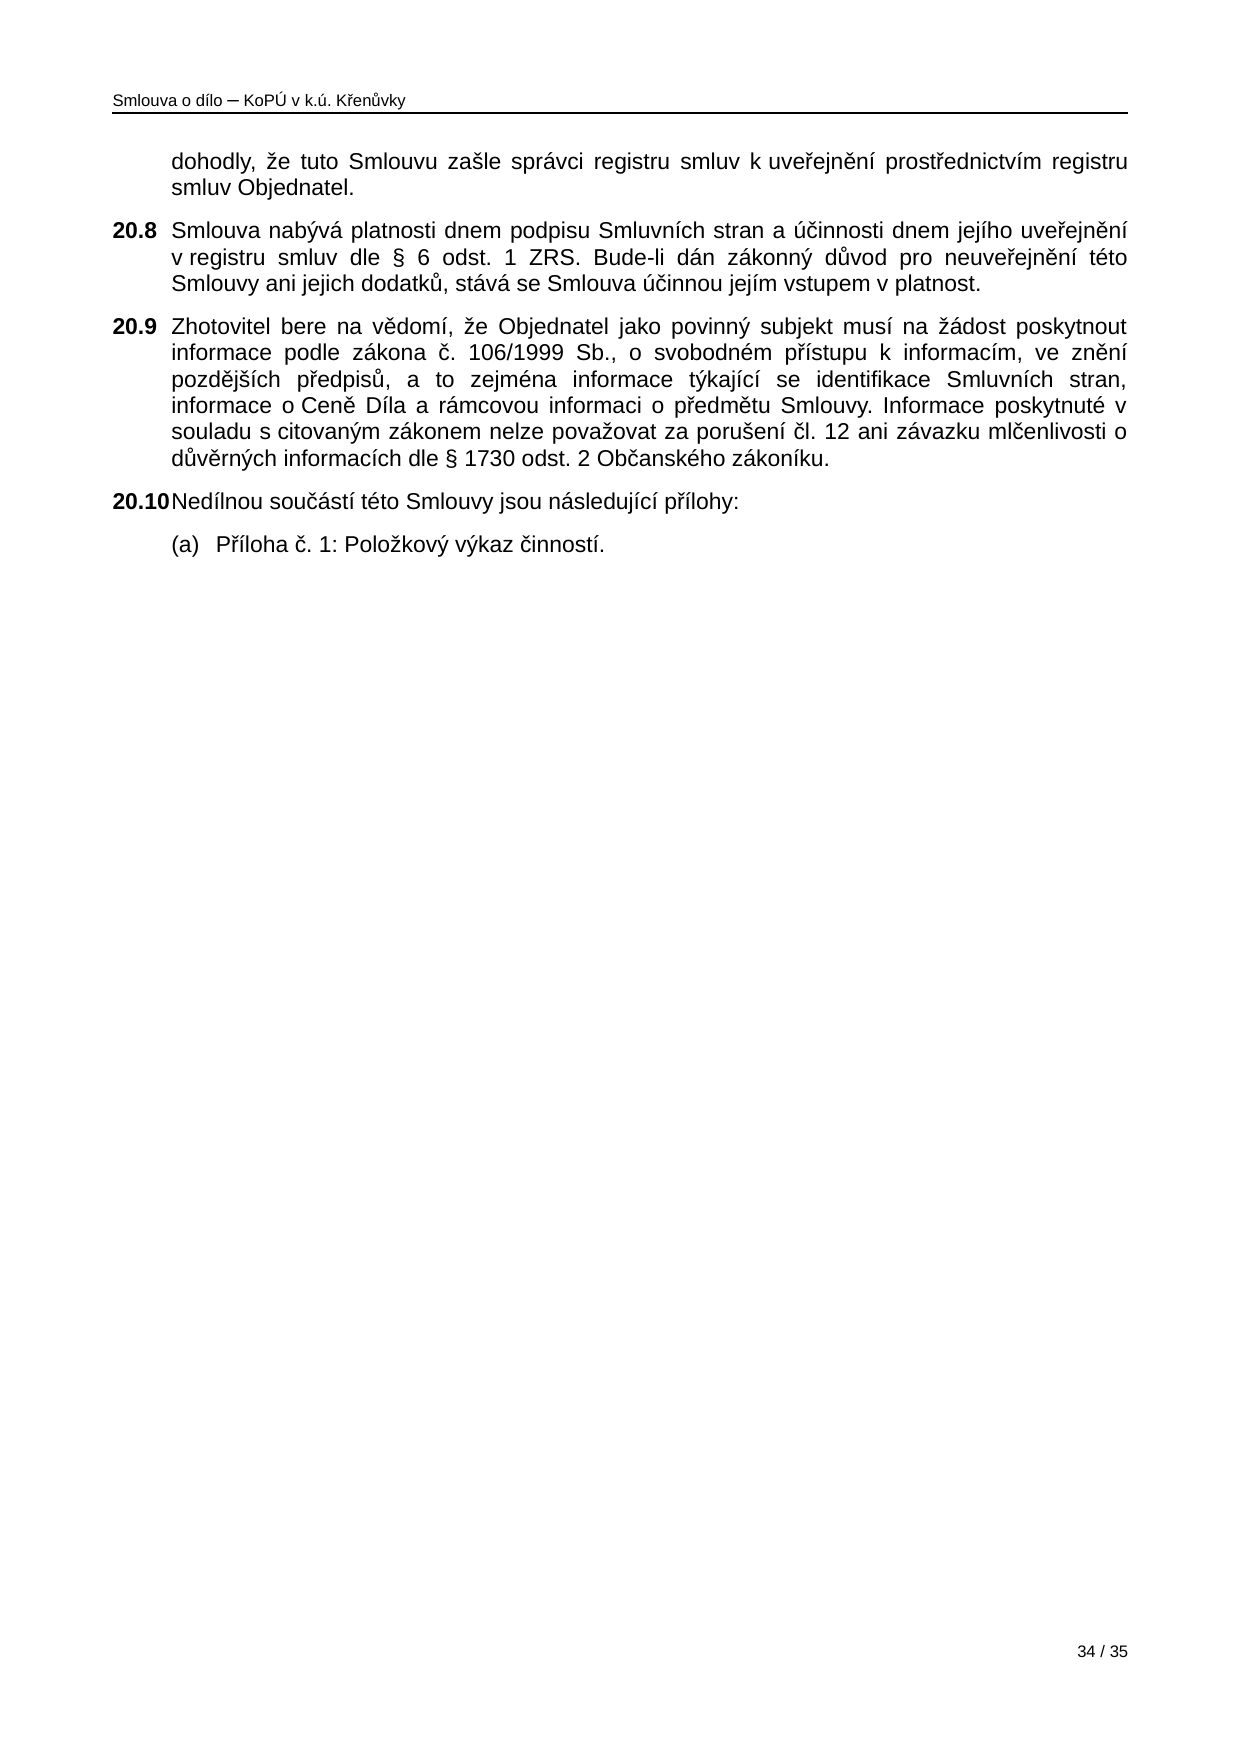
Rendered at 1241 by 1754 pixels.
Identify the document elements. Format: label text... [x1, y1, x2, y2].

list Příloha č. 1: Položkový výkaz činností. [171, 531, 1128, 557]
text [112, 148, 1128, 200]
text Zhotovitel bere na vědomí, že Objednatel jako povinný subjekt musí na žádost poskytnout informace podle zákona č. 106/1999 Sb., o svobodném přístupu k informacím, ve znění pozdějších předpisů, a to zejména informace týkající se identifikace Smluvních stran, informace o Ceně Díla a rámcovou informaci o předmětu Smlouvy. Informace poskytnuté v souladu s citovaným zákonem nelze považovat za porušení čl. 12 ani závazku mlčenlivosti o důvěrných informacích dle § 1730 odst. 2 Občanského zákoníku. [112, 313, 1128, 471]
text Smlouva nabývá platnosti dnem podpisu Smluvních stran a účinnosti dnem jejího uveřejnění v registru smluv dle § 6 odst. 1 ZRS. Bude-li dán zákonný důvod pro neuveřejnění této Smlouvy ani jejich dodatků, stává se Smlouva účinnou jejím vstupem v platnost. [112, 217, 1128, 296]
text Nedílnou součástí této Smlouvy jsou následující přílohy: [112, 488, 1128, 514]
